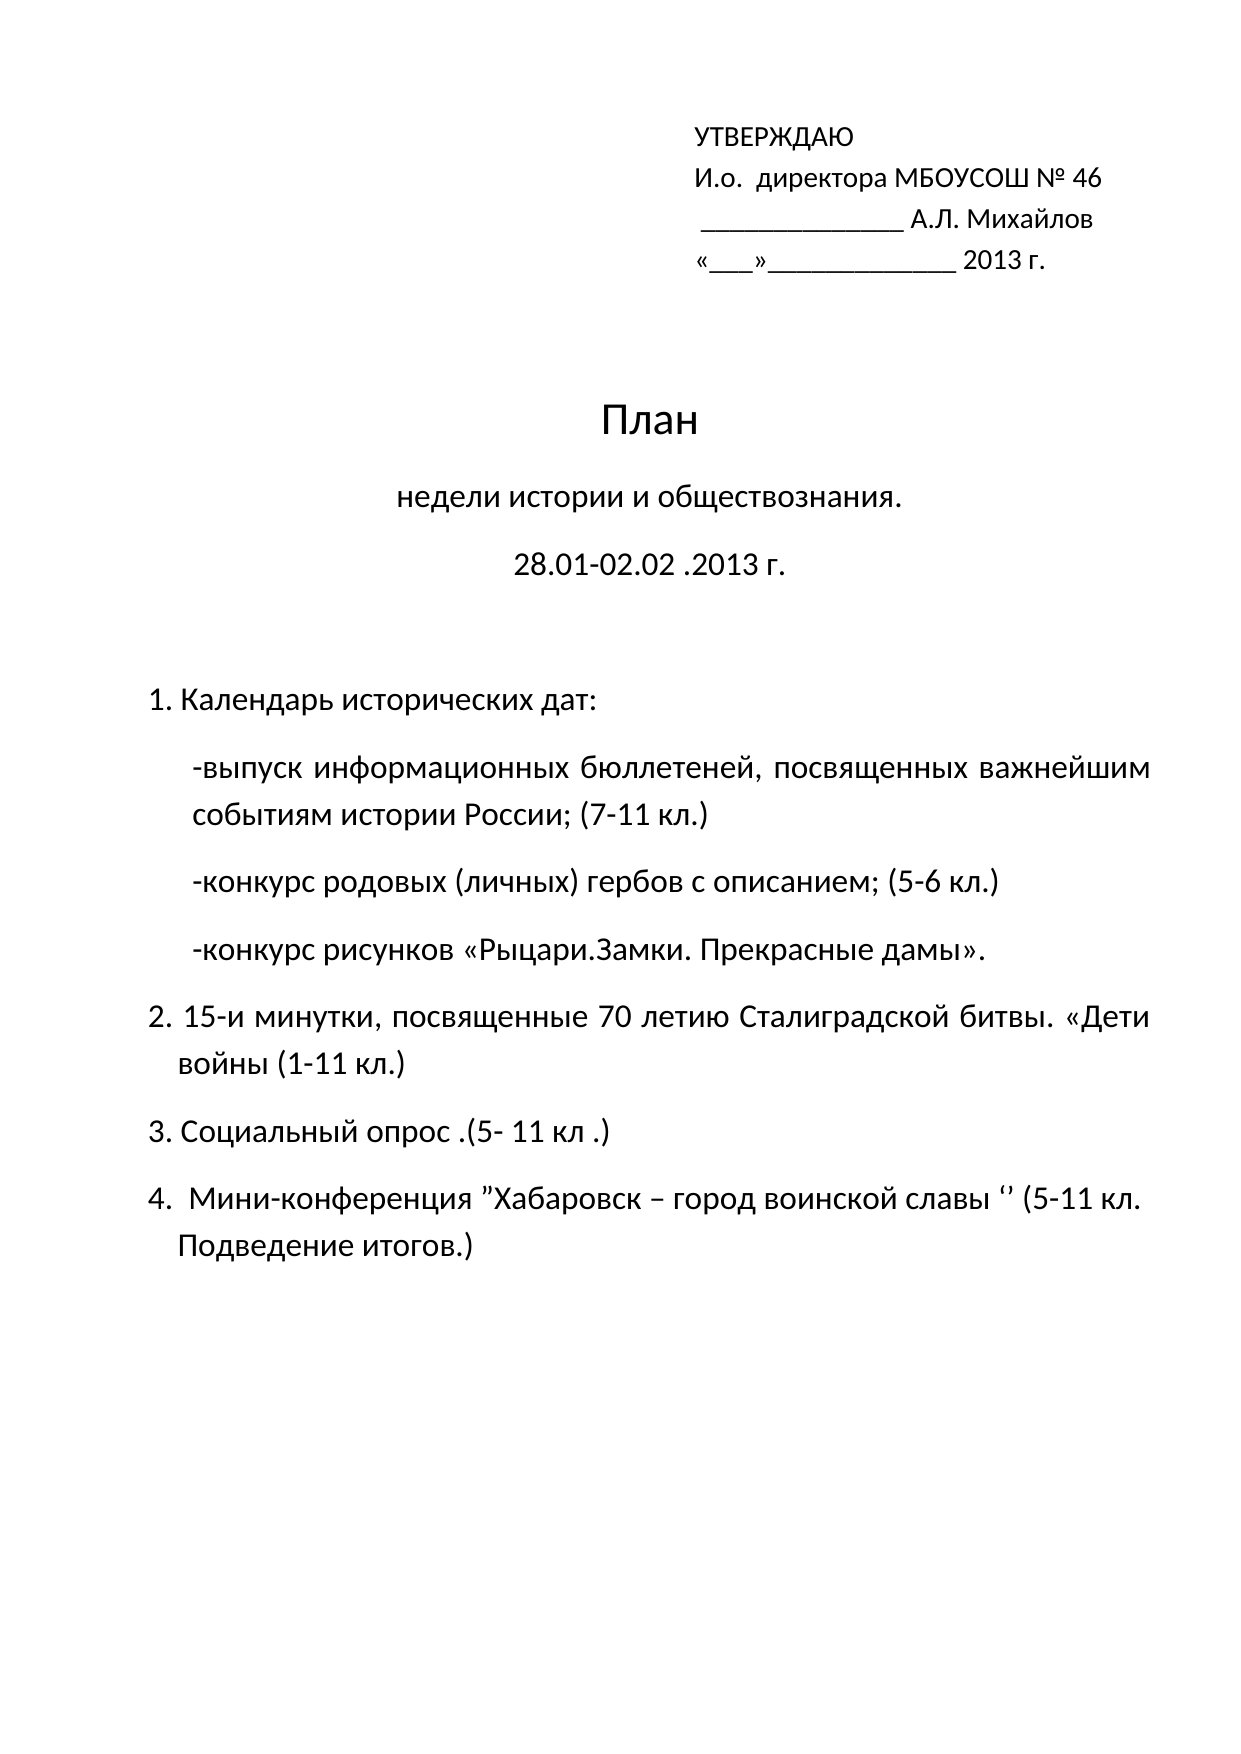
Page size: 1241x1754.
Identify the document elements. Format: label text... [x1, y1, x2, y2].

text -конкурс родовых (личных) гербов с описанием; (5-6 кл.) [192, 860, 1152, 901]
text И.о. директора МБОУСОШ № 46 [694, 159, 1152, 195]
text План [148, 390, 1152, 446]
text недели истории и обществознания. [148, 475, 1152, 516]
text 2. 15-и минутки, посвященные 70 летию Сталиградской битвы. «Дети войны (1-11 кл.) [148, 995, 1152, 1083]
text 3. Социальный опрос .(5- 11 кл .) [148, 1110, 1152, 1150]
text УТВЕРЖДАЮ [694, 118, 1152, 154]
text 1. Календарь исторических дат: [148, 678, 1152, 719]
text 4. Мини-конференция ”Хабаровск – город воинской славы ‘’ (5-11 кл. Подведение итогов.) [148, 1177, 1152, 1265]
text ______________ А.Л. Михайлов [694, 200, 1152, 236]
text «___»_____________ 2013 г. [694, 241, 1152, 277]
text -выпуск информационных бюллетеней, посвященных важнейшим событиям истории России; (7-11 кл.) [192, 746, 1152, 833]
text 28.01-02.02 .2013 г. [148, 543, 1152, 584]
text -конкурс рисунков «Рыцари.Замки. Прекрасные дамы». [192, 928, 1152, 968]
